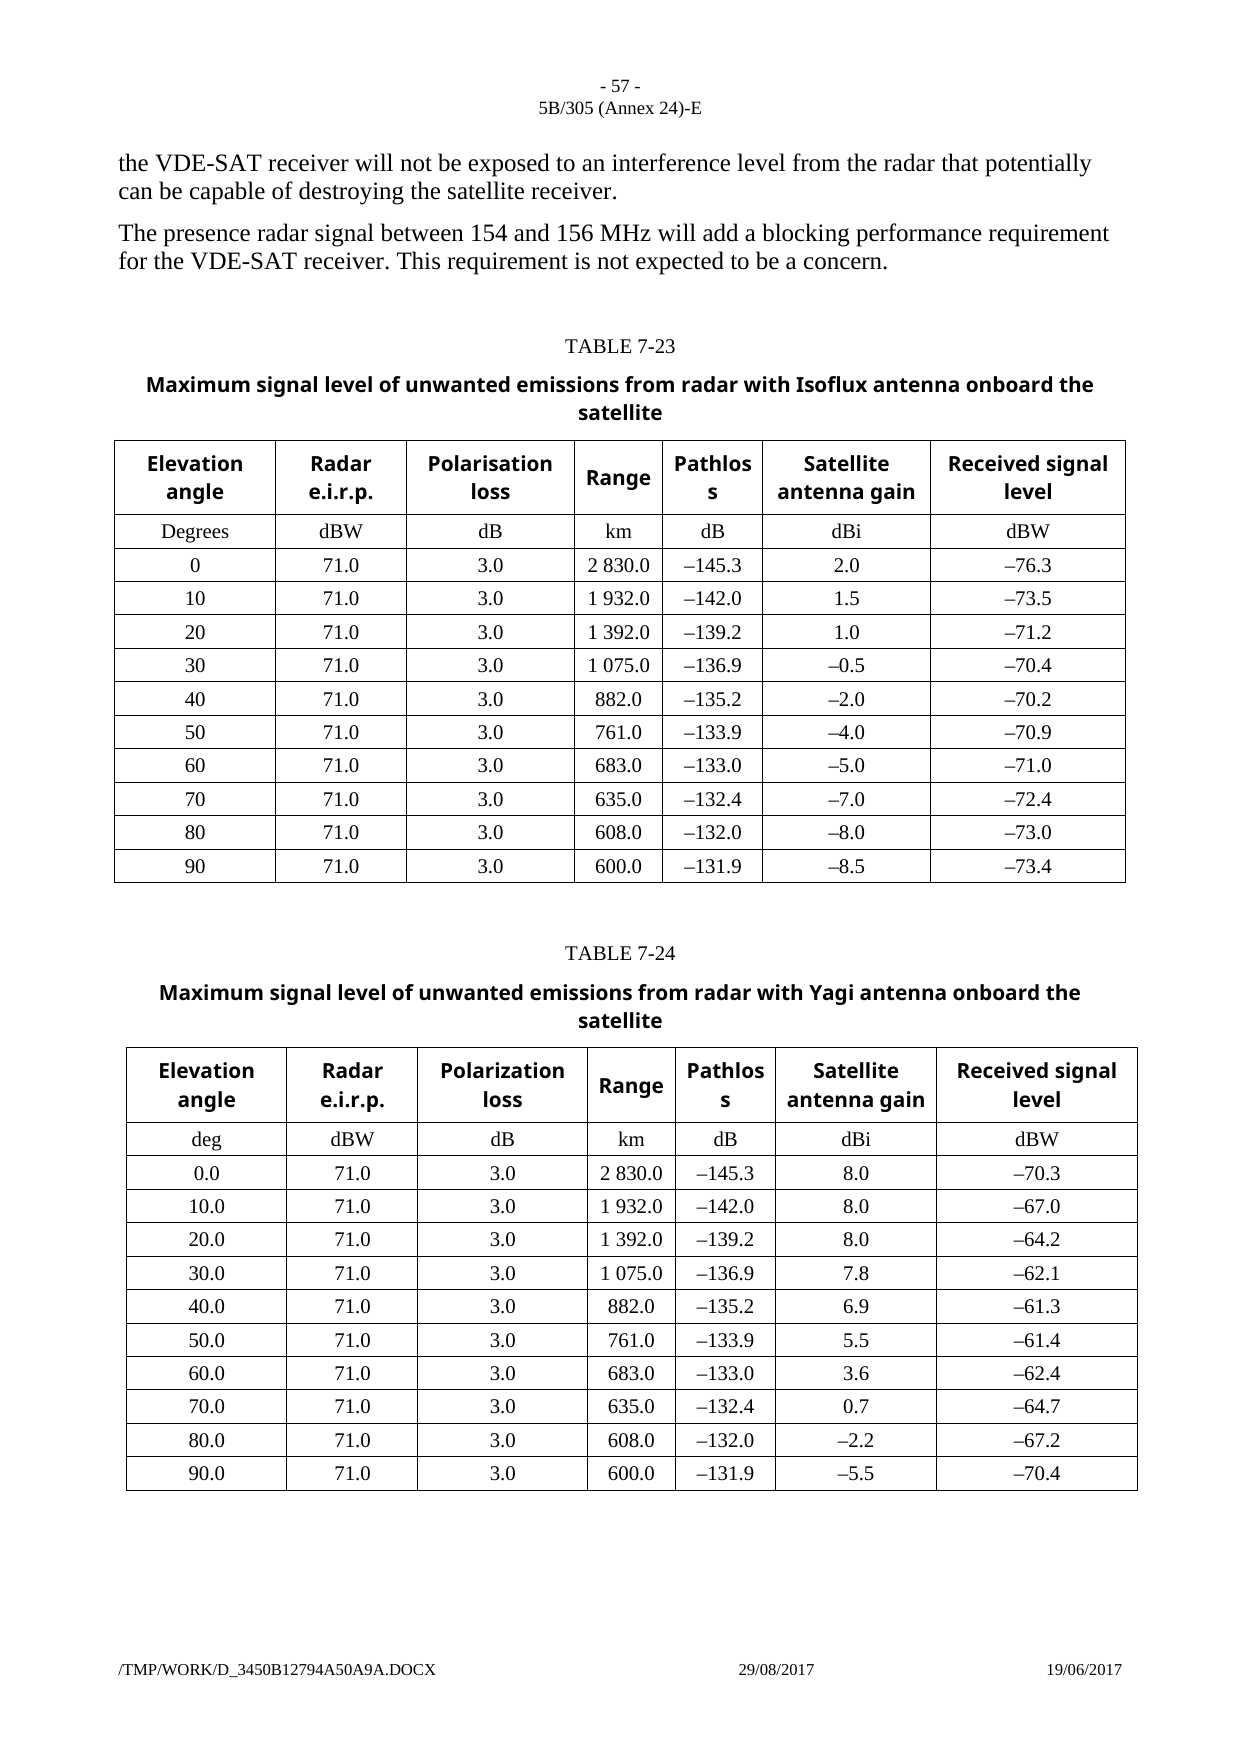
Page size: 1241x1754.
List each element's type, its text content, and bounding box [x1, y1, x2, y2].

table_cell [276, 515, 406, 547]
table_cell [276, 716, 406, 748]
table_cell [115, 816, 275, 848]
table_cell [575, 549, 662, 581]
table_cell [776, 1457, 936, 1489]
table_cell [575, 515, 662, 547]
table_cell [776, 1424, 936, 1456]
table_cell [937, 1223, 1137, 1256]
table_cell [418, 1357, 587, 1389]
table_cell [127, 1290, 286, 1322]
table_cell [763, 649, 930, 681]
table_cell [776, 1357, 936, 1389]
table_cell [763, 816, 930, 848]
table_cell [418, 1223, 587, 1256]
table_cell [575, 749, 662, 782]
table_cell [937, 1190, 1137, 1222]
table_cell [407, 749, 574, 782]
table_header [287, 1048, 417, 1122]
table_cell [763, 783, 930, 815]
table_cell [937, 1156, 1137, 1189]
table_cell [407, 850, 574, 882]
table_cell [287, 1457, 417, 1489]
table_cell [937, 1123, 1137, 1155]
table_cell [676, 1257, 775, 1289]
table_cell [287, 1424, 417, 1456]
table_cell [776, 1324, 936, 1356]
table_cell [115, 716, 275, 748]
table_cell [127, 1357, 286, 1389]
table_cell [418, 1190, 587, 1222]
text The presence radar signal between 154 and 156 MHz will add a blocking performance requirement for the VDE-SAT receiver. This requirement is not expected to be a concern. [118, 218, 1122, 275]
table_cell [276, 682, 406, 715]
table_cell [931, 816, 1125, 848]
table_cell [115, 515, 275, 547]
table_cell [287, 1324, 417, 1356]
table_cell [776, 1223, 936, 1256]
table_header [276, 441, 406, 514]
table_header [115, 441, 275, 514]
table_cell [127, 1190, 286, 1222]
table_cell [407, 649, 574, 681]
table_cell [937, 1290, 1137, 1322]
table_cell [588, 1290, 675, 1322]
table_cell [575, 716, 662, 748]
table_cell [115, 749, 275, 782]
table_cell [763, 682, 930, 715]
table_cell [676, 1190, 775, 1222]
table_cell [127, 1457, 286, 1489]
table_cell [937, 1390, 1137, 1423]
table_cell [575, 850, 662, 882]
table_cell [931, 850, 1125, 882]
title Maximum signal level of unwanted emissions from radar with Isoflux antenna onboard the satellite [118, 370, 1122, 427]
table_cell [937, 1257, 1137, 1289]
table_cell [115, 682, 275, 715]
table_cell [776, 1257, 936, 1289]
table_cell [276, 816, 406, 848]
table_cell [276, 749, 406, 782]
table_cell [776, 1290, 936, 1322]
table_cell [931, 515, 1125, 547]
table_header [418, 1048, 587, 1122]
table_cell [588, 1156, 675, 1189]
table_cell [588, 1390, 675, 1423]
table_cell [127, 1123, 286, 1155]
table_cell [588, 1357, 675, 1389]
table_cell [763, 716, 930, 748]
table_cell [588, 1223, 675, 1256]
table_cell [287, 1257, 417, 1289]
text TABLE 7-24 [118, 941, 1122, 965]
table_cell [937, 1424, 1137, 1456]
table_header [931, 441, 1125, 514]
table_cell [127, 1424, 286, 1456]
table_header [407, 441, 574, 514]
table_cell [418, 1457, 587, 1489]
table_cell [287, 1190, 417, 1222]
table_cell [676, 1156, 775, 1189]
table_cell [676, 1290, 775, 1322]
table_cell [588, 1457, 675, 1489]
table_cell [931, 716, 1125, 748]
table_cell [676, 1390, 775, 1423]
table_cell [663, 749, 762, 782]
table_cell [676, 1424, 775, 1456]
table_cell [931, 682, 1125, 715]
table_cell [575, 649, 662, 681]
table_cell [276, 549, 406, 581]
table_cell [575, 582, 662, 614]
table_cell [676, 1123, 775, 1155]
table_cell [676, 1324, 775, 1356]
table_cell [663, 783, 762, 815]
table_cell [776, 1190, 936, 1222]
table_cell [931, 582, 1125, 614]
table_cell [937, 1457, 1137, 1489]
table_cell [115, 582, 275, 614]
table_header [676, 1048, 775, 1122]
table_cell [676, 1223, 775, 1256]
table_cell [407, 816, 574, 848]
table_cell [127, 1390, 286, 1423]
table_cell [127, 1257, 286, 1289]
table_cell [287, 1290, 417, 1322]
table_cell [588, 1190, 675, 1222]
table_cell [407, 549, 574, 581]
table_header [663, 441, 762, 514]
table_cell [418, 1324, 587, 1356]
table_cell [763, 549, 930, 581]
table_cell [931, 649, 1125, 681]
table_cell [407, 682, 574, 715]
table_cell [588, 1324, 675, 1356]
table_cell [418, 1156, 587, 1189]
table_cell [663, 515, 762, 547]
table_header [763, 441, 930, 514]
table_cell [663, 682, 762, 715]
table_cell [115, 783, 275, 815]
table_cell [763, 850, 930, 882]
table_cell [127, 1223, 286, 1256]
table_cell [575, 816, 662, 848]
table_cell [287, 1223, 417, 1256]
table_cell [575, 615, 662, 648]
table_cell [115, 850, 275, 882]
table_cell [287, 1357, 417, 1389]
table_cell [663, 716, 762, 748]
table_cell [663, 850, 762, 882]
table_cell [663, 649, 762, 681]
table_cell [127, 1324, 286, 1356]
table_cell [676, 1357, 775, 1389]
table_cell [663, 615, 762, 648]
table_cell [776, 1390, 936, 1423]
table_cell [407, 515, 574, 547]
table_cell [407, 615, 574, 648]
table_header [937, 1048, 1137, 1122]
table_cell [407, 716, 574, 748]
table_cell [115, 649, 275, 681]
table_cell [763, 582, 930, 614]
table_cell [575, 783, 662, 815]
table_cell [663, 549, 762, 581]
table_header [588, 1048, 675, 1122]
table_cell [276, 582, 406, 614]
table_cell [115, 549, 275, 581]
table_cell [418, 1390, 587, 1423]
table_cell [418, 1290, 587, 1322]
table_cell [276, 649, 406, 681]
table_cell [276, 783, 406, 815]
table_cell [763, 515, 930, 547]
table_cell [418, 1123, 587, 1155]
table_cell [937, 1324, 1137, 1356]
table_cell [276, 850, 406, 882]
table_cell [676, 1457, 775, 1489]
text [118, 148, 1122, 205]
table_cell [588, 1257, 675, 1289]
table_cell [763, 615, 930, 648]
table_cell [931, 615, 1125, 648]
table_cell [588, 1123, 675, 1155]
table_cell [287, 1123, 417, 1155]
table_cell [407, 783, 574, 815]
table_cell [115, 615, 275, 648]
title Maximum signal level of unwanted emissions from radar with Yagi antenna onboard the satellite [118, 978, 1122, 1035]
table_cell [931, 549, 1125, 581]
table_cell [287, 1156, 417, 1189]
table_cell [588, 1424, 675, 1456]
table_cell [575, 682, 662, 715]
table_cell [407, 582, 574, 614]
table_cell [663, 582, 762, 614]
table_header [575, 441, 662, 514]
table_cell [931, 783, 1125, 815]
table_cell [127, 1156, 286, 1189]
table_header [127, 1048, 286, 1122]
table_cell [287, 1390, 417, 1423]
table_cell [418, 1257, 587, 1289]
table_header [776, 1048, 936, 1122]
text TABLE 7-23 [118, 333, 1122, 358]
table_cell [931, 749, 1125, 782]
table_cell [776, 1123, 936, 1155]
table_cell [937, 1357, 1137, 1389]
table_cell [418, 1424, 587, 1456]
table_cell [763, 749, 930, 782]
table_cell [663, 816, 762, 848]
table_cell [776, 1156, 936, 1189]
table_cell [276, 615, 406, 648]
